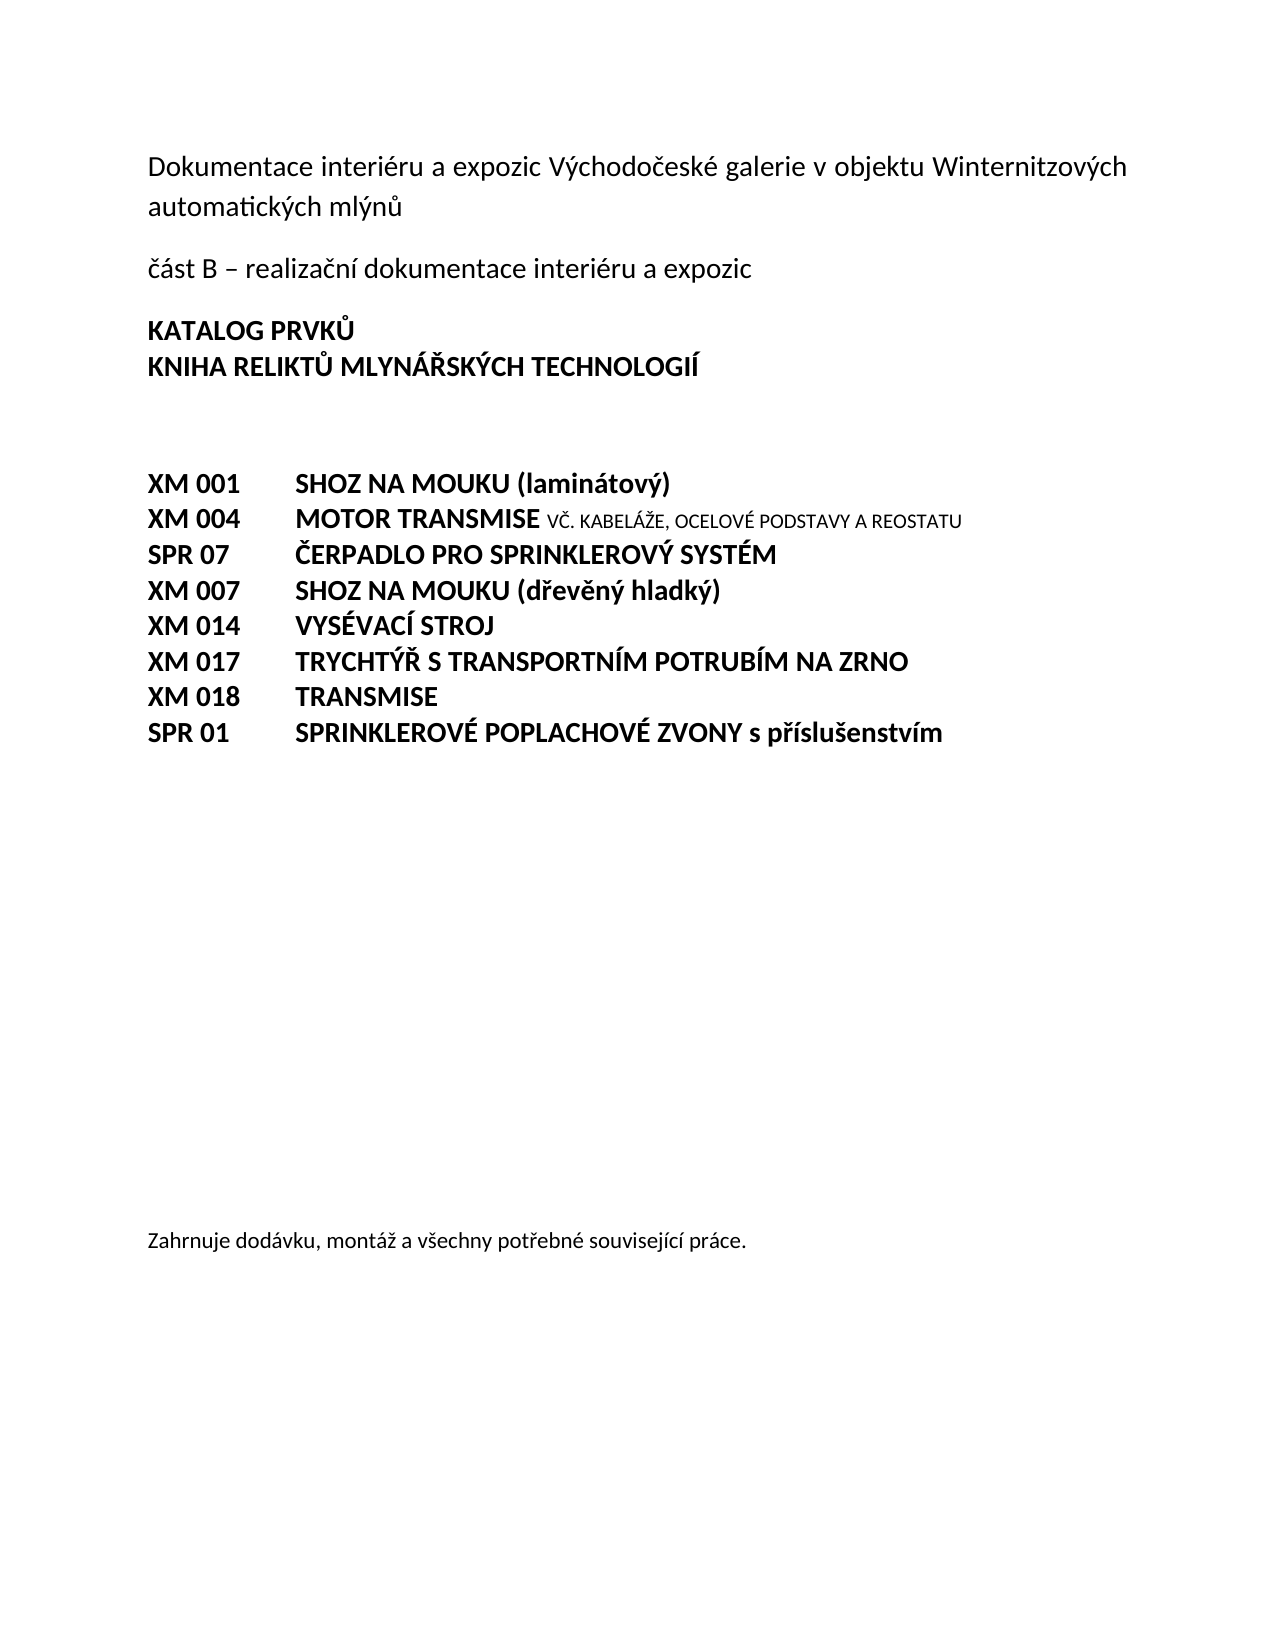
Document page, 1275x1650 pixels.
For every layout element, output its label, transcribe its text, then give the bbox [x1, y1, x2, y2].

text část B – realizační dokumentace interiéru a expozic [148, 250, 1127, 286]
text Dokumentace interiéru a expozic Východočeské galerie v objektu Winternitzových automatických mlýnů [148, 148, 1127, 224]
text SPR 07 ČERPADLO PRO SPRINKLEROVÝ SYSTÉM [148, 536, 1127, 572]
text XM 017 TRYCHTÝŘ S TRANSPORTNÍM POTRUBÍM NA ZRNO [148, 643, 1127, 678]
text Zahrnuje dodávku, montáž a všechny potřebné související práce. [148, 1226, 1127, 1254]
text XM 001 SHOZ NA MOUKU (laminátový) [148, 465, 1127, 500]
text XM 018 TRANSMISE [148, 678, 1127, 714]
text KNIHA RELIKTŮ MLYNÁŘSKÝCH TECHNOLOGIÍ [148, 348, 1127, 383]
text KATALOG PRVKŮ [148, 312, 1127, 348]
text SPR 01 SPRINKLEROVÉ POPLACHOVÉ ZVONY s příslušenstvím [148, 714, 1127, 750]
text XM 014 VYSÉVACÍ STROJ [148, 607, 1127, 643]
text XM 004 MOTOR TRANSMISE VČ. KABELÁŽE, OCELOVÉ PODSTAVY A REOSTATU [148, 500, 1127, 536]
text XM 007 SHOZ NA MOUKU (dřevěný hladký) [148, 572, 1127, 607]
